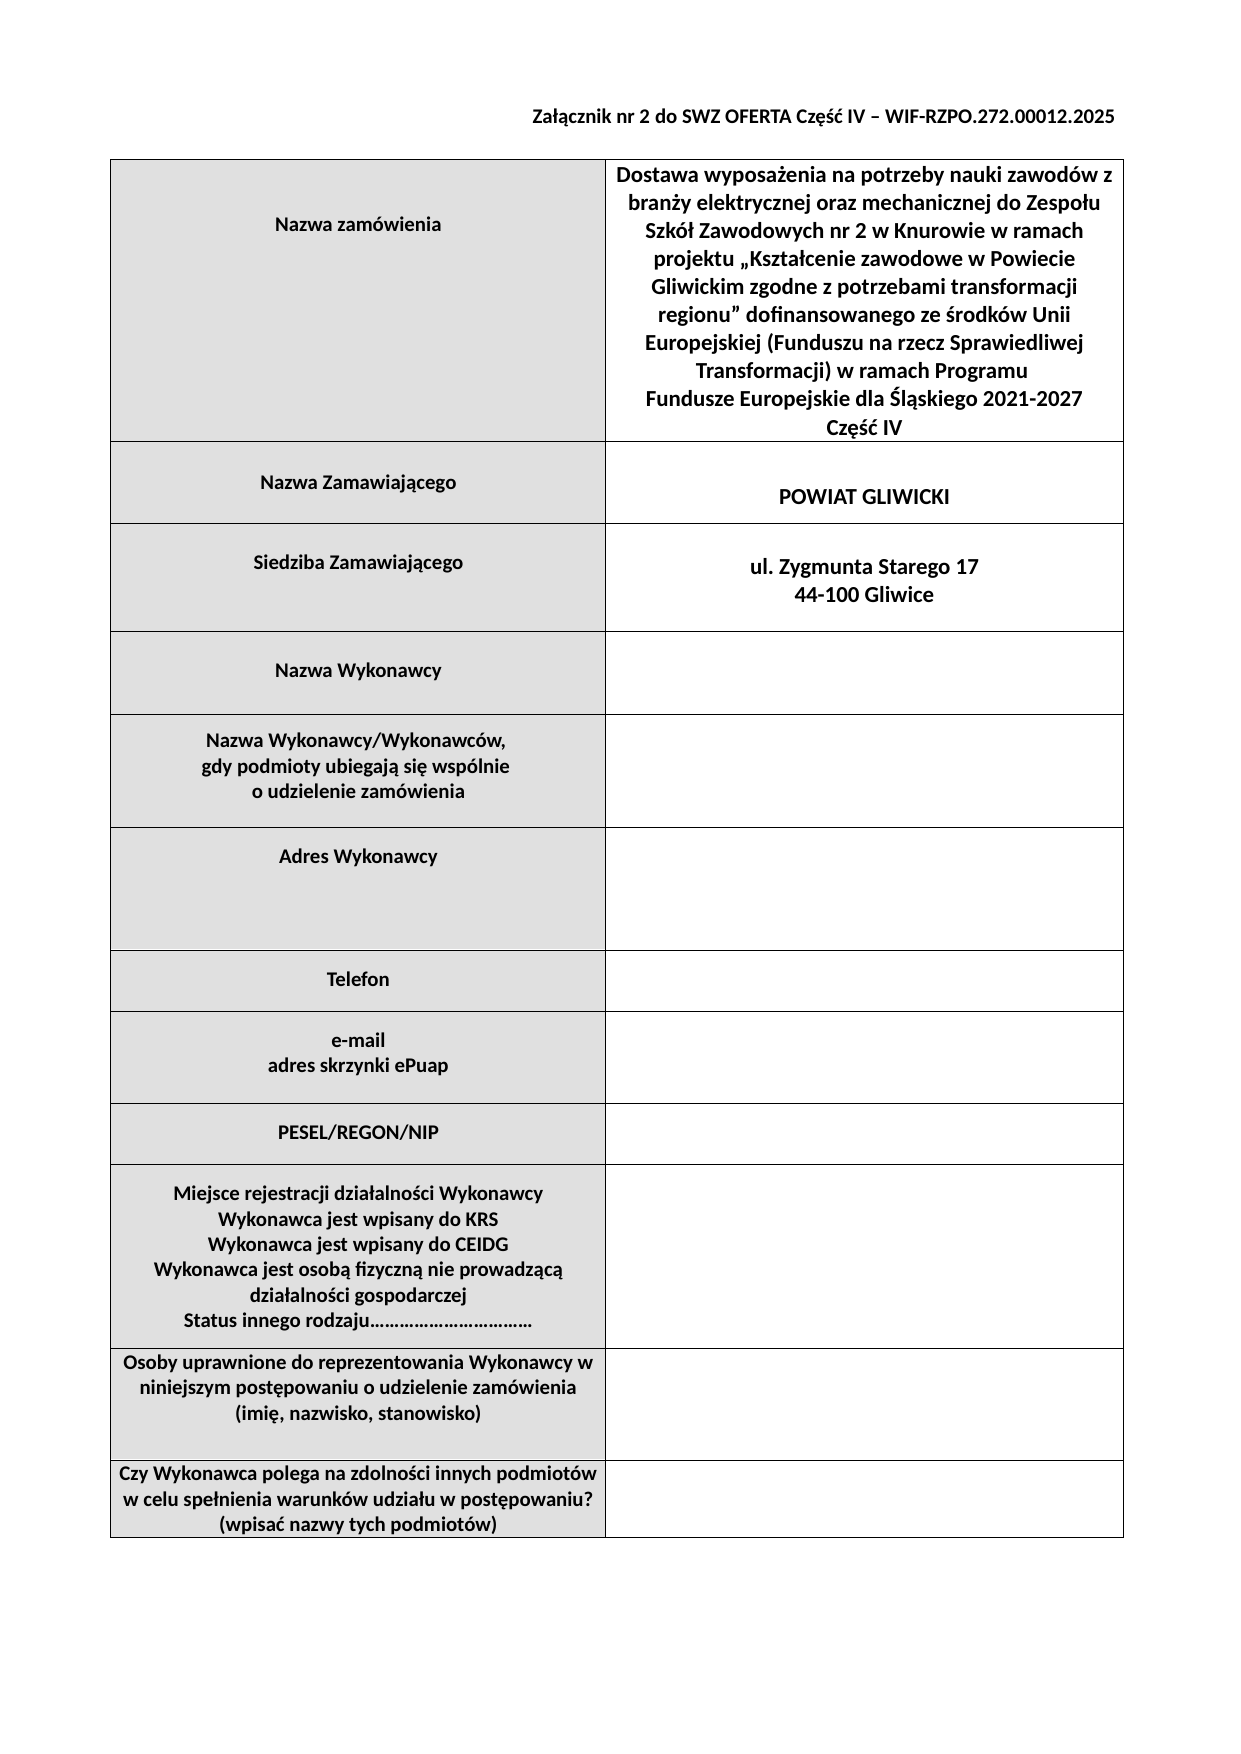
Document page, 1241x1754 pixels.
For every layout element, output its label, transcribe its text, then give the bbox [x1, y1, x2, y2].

table_cell [606, 951, 1123, 1011]
table_cell Adres Wykonawcy [111, 828, 605, 949]
table_cell [606, 632, 1123, 714]
table_cell [606, 828, 1123, 949]
table_cell Telefon [111, 951, 605, 1011]
table_cell Siedziba Zamawiającego [111, 524, 605, 631]
table_cell [606, 1012, 1123, 1103]
table_cell [606, 1461, 1123, 1537]
table_cell [606, 1104, 1123, 1164]
table_cell POWIAT GLIWICKI [606, 442, 1123, 523]
table_cell Nazwa Wykonawcy [111, 632, 605, 714]
table_cell PESEL/REGON/NIP [111, 1104, 605, 1164]
table_cell [606, 1349, 1123, 1459]
table_cell ul. Zygmunta Starego 17 44-100 Gliwice [606, 524, 1123, 631]
table_header Nazwa zamówienia [111, 160, 605, 441]
table_cell Czy Wykonawca polega na zdolności innych podmiotów w celu spełnienia warunków udziału w postępowaniu? (wpisać nazwy tych podmiotów) [111, 1461, 605, 1537]
table_cell Nazwa Wykonawcy/Wykonawców, gdy podmioty ubiegają się wspólnie o udzielenie zamówienia [111, 715, 605, 827]
table_header Dostawa wyposażenia na potrzeby nauki zawodów z branży elektrycznej oraz mechanicznej do Zespołu Szkół Zawodowych nr 2 w Knurowie w ramach projektu „Kształcenie zawodowe w Powiecie Gliwickim zgodne z potrzebami transformacji regionu” dofinansowanego ze środków Unii Europejskiej (Funduszu na rzecz Sprawiedliwej Transformacji) w ramach Programu Fundusze Europejskie dla Śląskiego 2021-2027 Część IV [606, 160, 1123, 441]
text Załącznik nr 2 do SWZ OFERTA Część IV – WIF-RZPO.272.00012.2025 [118, 103, 1122, 159]
table_cell e-mail adres skrzynki ePuap [111, 1012, 605, 1103]
table_cell [606, 715, 1123, 827]
table_cell Nazwa Zamawiającego [111, 442, 605, 523]
table_cell Miejsce rejestracji działalności Wykonawcy Wykonawca jest wpisany do KRS Wykonawca jest wpisany do CEIDG Wykonawca jest osobą fizyczną nie prowadzącą działalności gospodarczej Status innego rodzaju…………………………… [111, 1165, 605, 1348]
table_cell Osoby uprawnione do reprezentowania Wykonawcy w niniejszym postępowaniu o udzielenie zamówienia (imię, nazwisko, stanowisko) [111, 1349, 605, 1459]
table_cell [606, 1165, 1123, 1348]
